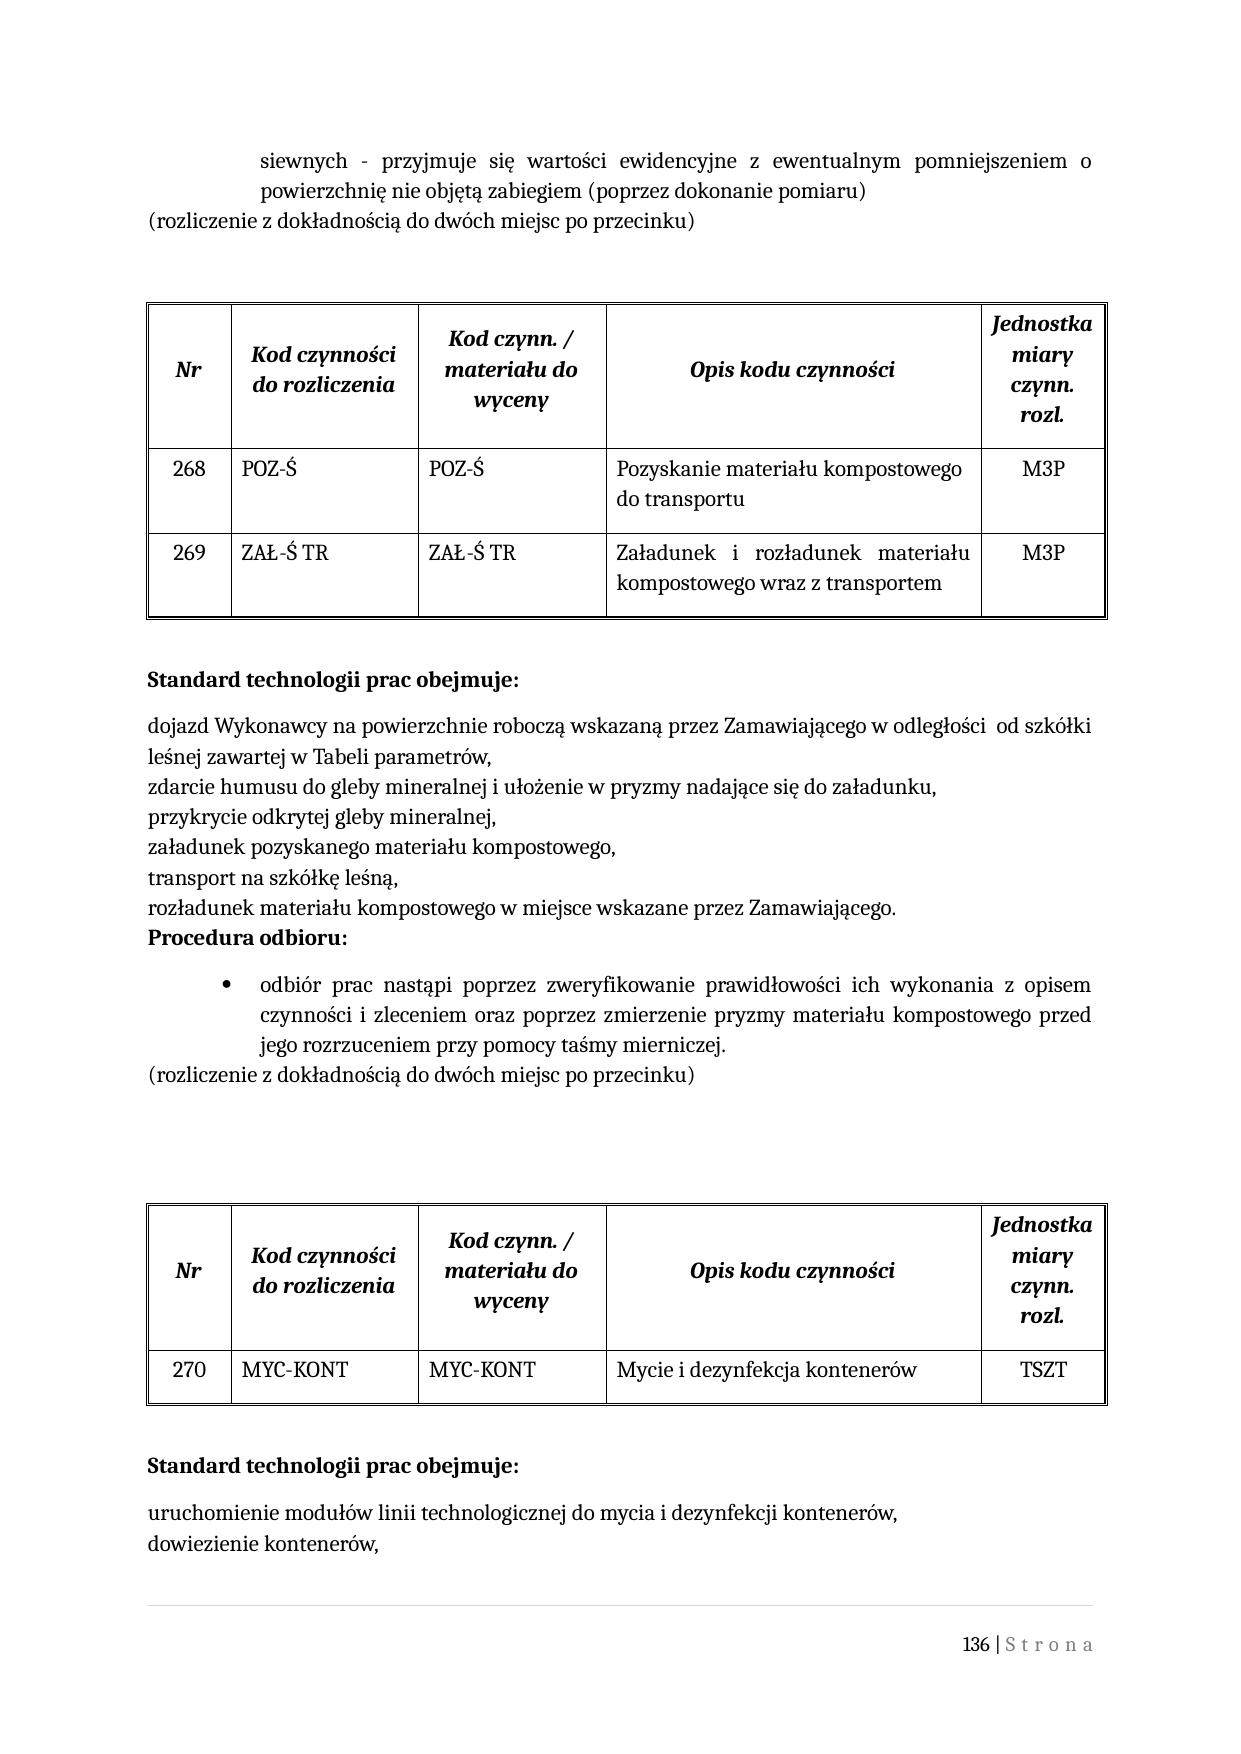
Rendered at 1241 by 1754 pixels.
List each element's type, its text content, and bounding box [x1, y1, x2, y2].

list odbiór prac nastąpi poprzez zweryfikowanie prawidłowości ich wykonania z opisem czynności i zleceniem oraz poprzez zmierzenie pryzmy materiału kompostowego przed jego rozrzuceniem przy pomocy taśmy mierniczej. [223, 972, 1093, 1058]
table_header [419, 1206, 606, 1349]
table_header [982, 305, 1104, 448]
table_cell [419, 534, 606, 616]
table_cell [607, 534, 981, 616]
text (rozliczenie z dokładnością do dwóch miejsc po przecinku) [148, 208, 1093, 234]
text Standard technologii prac obejmuje: [148, 666, 1093, 693]
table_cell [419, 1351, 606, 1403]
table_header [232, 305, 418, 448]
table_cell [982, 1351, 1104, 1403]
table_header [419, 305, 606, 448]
text dowiezienie kontenerów, [148, 1530, 1093, 1557]
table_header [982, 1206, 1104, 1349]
text zdarcie humusu do gleby mineralnej i ułożenie w pryzmy nadające się do załadunku, [148, 774, 1093, 800]
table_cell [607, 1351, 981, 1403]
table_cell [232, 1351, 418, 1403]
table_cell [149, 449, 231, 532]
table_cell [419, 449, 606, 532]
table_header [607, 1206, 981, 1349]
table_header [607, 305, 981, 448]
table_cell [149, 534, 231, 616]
text Standard technologii prac obejmuje: [148, 1453, 1093, 1480]
text przykrycie odkrytej gleby mineralnej, [148, 804, 1093, 830]
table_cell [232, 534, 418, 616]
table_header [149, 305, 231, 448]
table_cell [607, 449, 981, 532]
text załadunek pozyskanego materiału kompostowego, [148, 834, 1093, 861]
text transport na szkółkę leśną, [148, 864, 1093, 891]
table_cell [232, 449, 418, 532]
text Procedura odbioru: [148, 925, 1093, 951]
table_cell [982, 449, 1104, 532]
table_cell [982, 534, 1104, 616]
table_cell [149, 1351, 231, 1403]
text uruchomienie modułów linii technologicznej do mycia i dezynfekcji kontenerów, [148, 1500, 1093, 1527]
text dojazd Wykonawcy na powierzchnie roboczą wskazaną przez Zamawiającego w odległości od szkółki leśnej zawartej w Tabeli parametrów, [148, 713, 1093, 770]
text (rozliczenie z dokładnością do dwóch miejsc po przecinku) [148, 1062, 1093, 1089]
text rozładunek materiału kompostowego w miejsce wskazane przez Zamawiającego. [148, 894, 1093, 921]
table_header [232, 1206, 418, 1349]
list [223, 148, 1093, 204]
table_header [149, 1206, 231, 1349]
